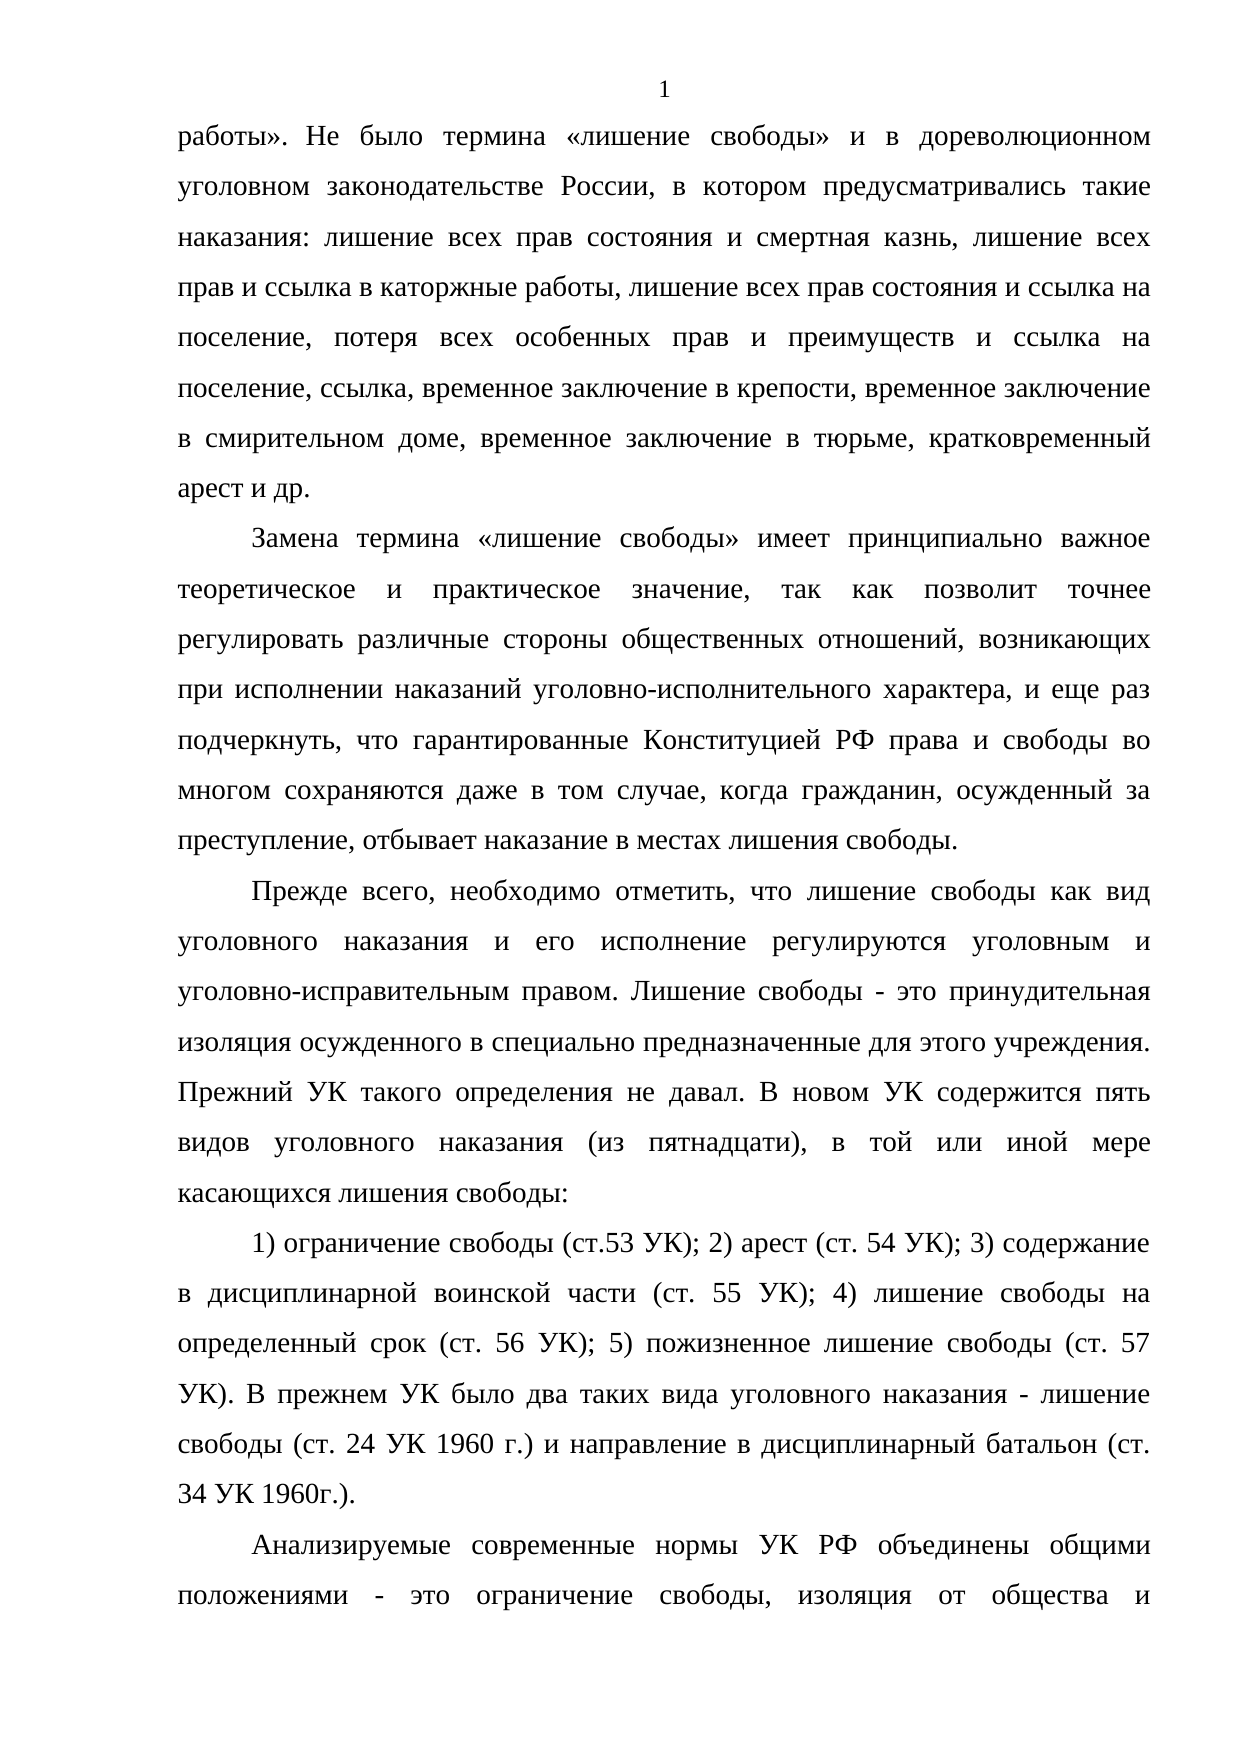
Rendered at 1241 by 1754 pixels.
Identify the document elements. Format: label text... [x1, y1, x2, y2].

text Прежде всего, необходимо отметить, что лишение свободы как вид уголовного наказания и его исполнение регулируются уголовным и уголовно-исправительным правом. Лишение свободы - это принудительная изоляция осужденного в специально предназначенные для этого учреждения. Прежний УК такого определения не давал. В новом УК содержится пять видов уголовного наказания (из пятнадцати), в той или иной мере касающихся лишения свободы: [177, 873, 1152, 1208]
text Замена термина «лишение свободы» имеет принципиально важное теоретическое и практическое значение, так как позволит точнее регулировать различные стороны общественных отношений, возникающих при исполнении наказаний уголовно-исполнительного характера, и еще раз подчеркнуть, что гарантированные Конституцией РФ права и свободы во многом сохраняются даже в том случае, когда гражданин, осужденный за преступление, отбывает наказание в местах лишения свободы. [177, 521, 1152, 856]
text 1) ограничение свободы (ст.53 УК); 2) арест (ст. 54 УК); 3) содержание в дисциплинарной воинской части (ст. 55 УК); 4) лишение свободы на определенный срок (ст. 56 УК); 5) пожизненное лишение свободы (ст. 57 УК). В прежнем УК было два таких вида уголовного наказания - лишение свободы (ст. 24 УК 1960 г.) и направление в дисциплинарный батальон (ст. 34 УК 1960г.). [177, 1225, 1152, 1510]
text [177, 118, 1152, 504]
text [177, 1527, 1152, 1611]
